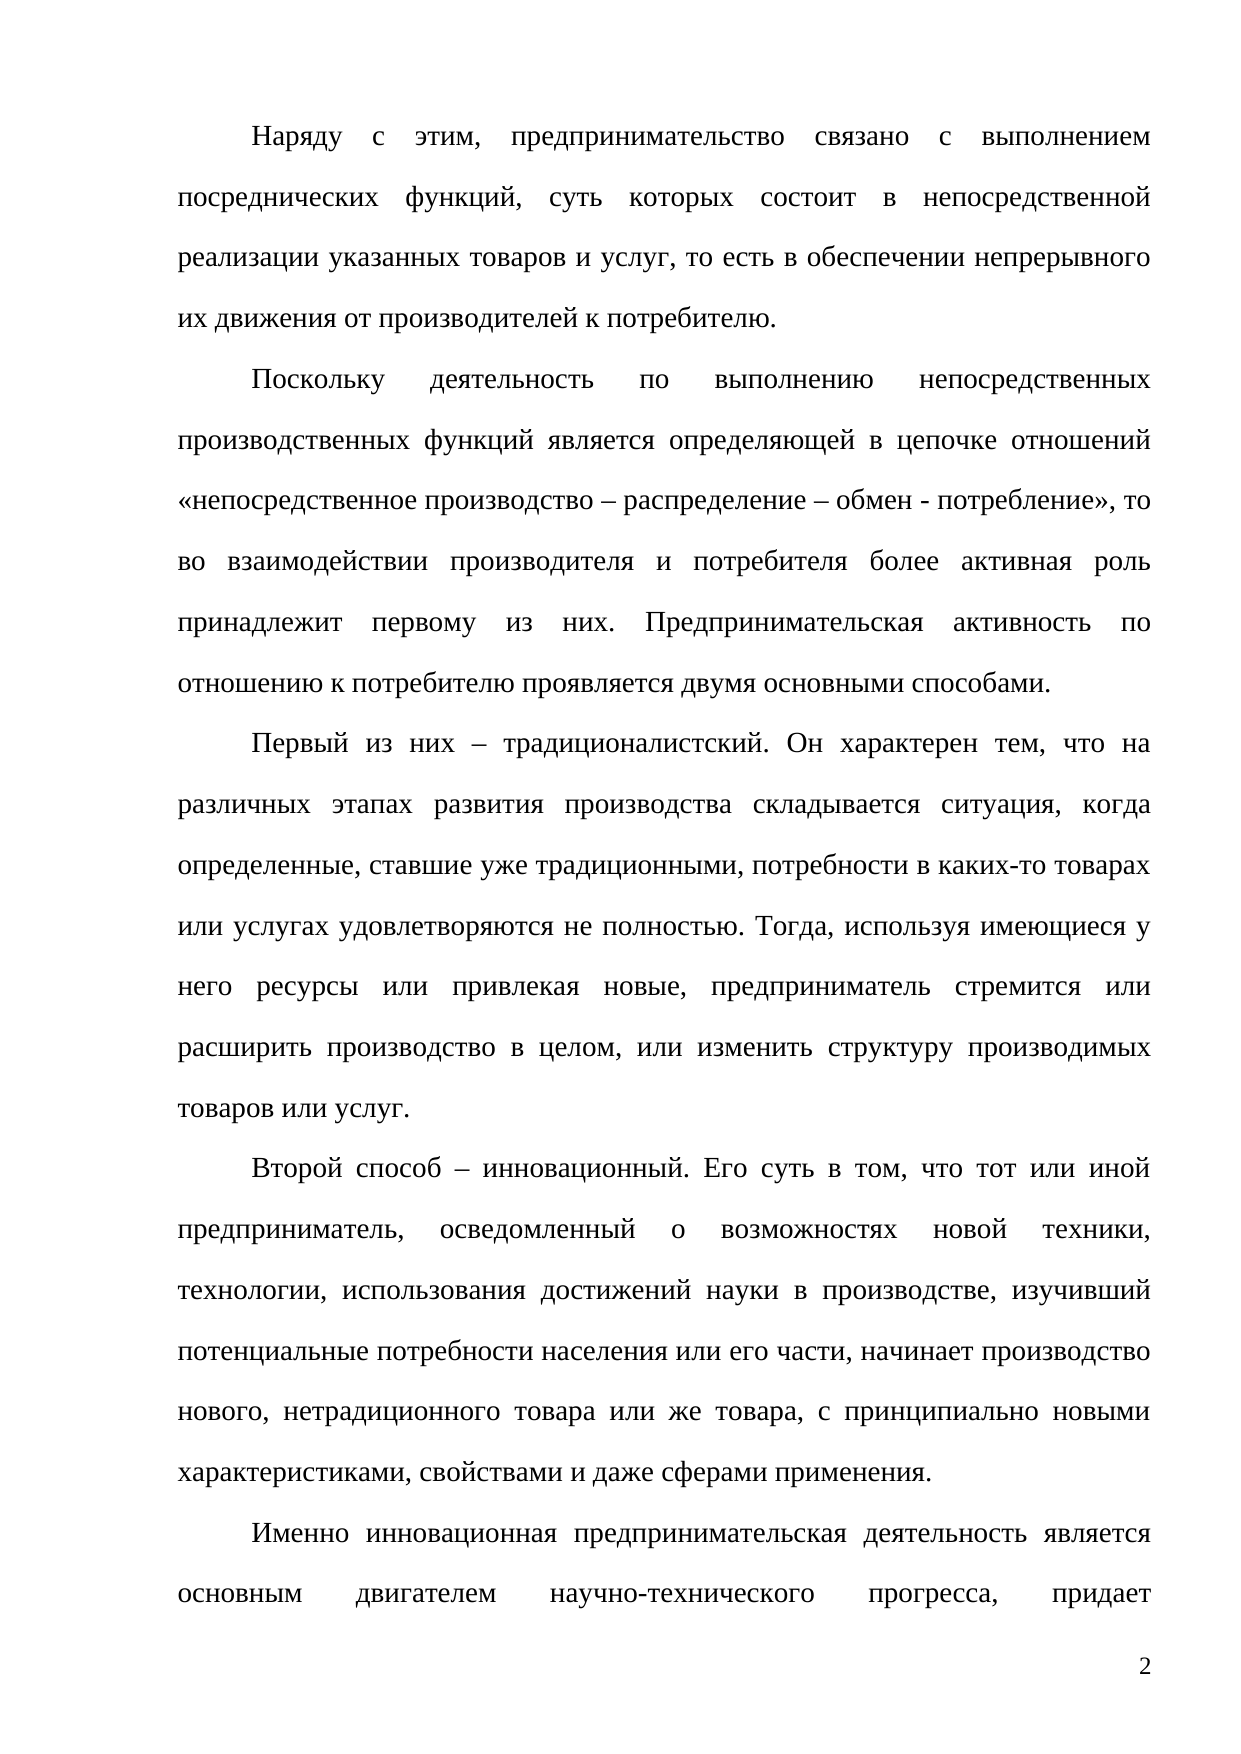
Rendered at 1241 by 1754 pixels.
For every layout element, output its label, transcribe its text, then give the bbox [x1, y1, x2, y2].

text Первый из них – традиционалистский. Он характерен тем, что на различных этапах развития производства складывается ситуация, когда определенные, ставшие уже традиционными, потребности в каких-то товарах или услугах удовлетворяются не полностью. Тогда, используя имеющиеся у него ресурсы или привлекая новые, предприниматель стремится или расширить производство в целом, или изменить структуру производимых товаров или услуг. [177, 725, 1152, 1130]
text Наряду с этим, предпринимательство связано с выполнением посреднических функций, суть которых состоит в непосредственной реализации указанных товаров и услуг, то есть в обеспечении непрерывного их движения от производителей к потребителю. [177, 118, 1152, 341]
text Поскольку деятельность по выполнению непосредственных производственных функций является определяющей в цепочке отношений «непосредственное производство – распределение – обмен - потребление», то во взаимодействии производителя и потребителя более активная роль принадлежит первому из них. Предпринимательская активность по отношению к потребителю проявляется двумя основными способами. [177, 361, 1152, 705]
text Второй способ – инновационный. Его суть в том, что тот или иной предприниматель, осведомленный о возможностях новой техники, технологии, использования достижений науки в производстве, изучивший потенциальные потребности населения или его части, начинает производство нового, нетрадиционного товара или же товара, с принципиально новыми характеристиками, свойствами и даже сферами применения. [177, 1151, 1152, 1495]
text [177, 1515, 1152, 1616]
